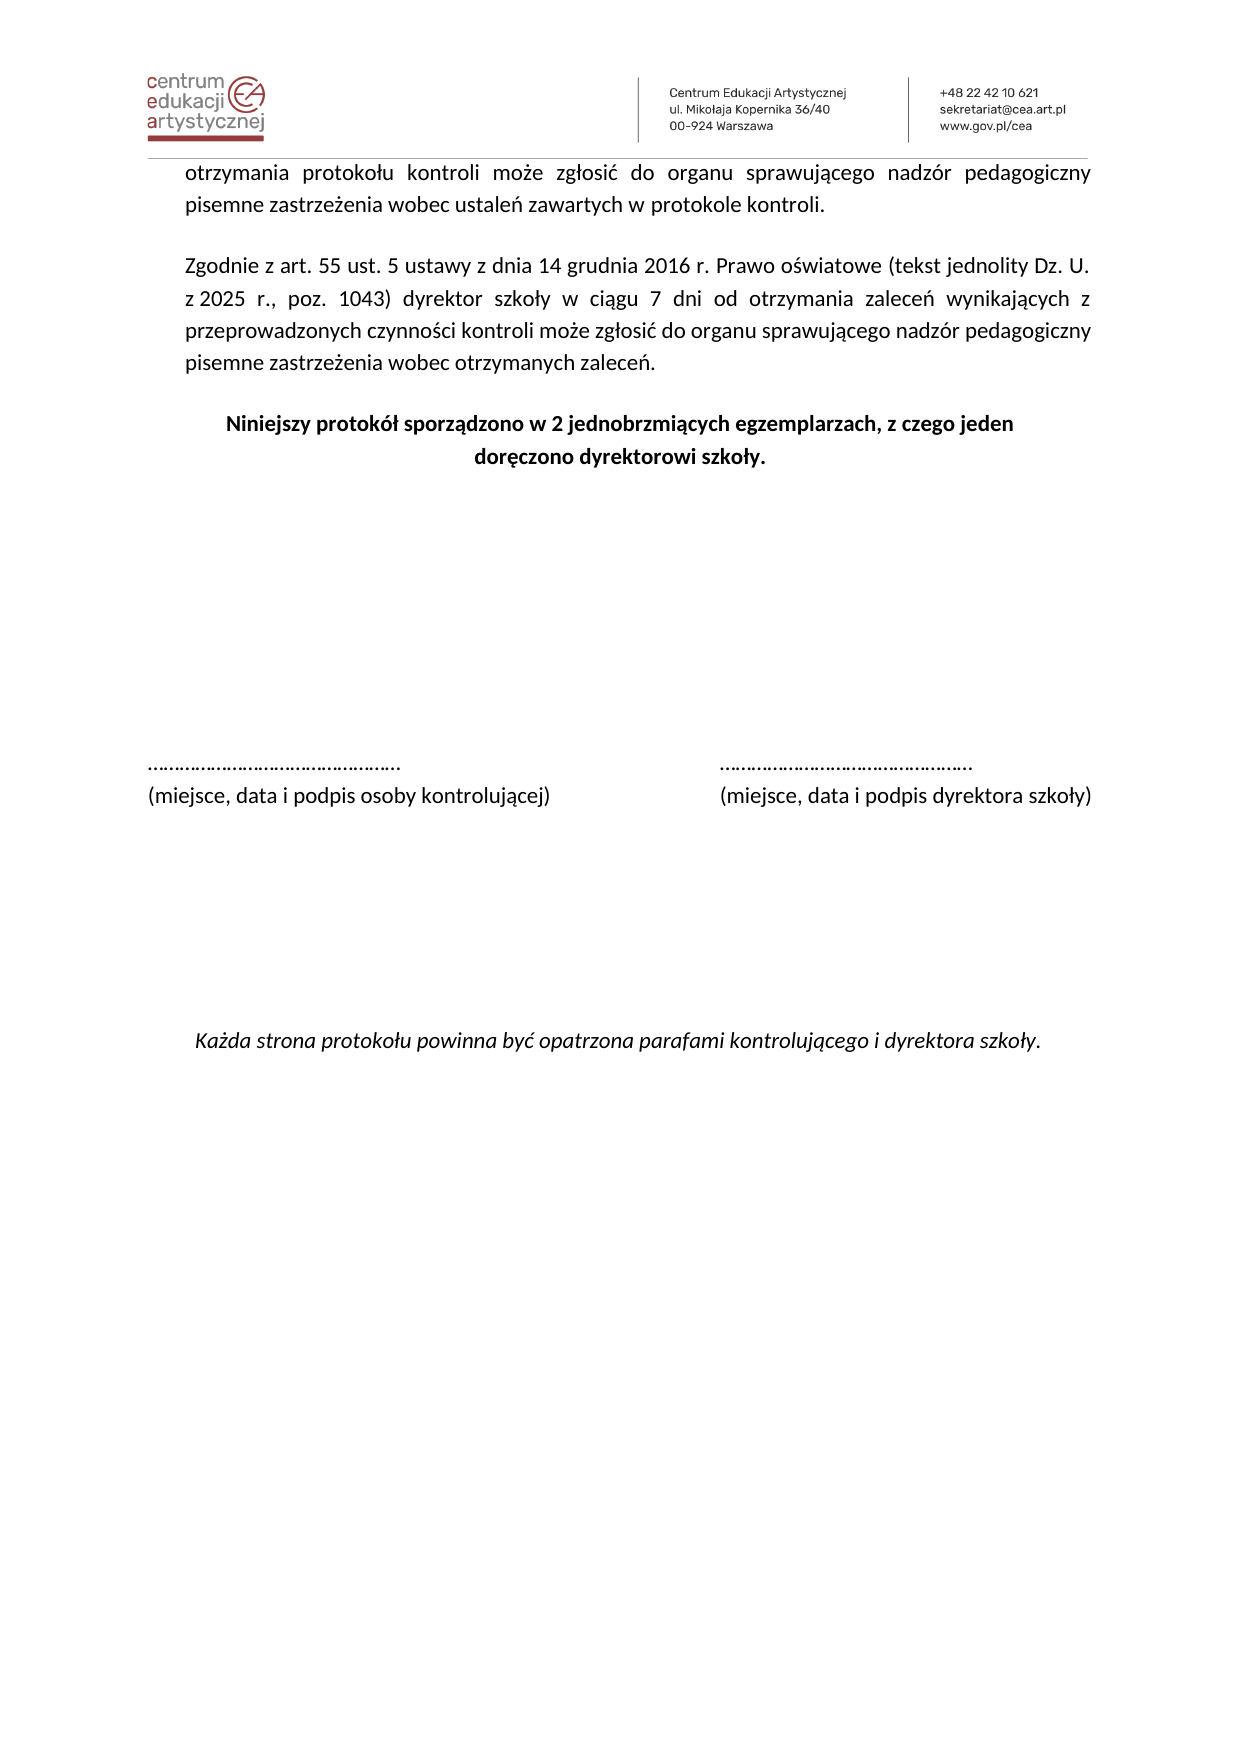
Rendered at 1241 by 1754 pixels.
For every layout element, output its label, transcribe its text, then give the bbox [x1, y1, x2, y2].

text Niniejszy protokół sporządzono w 2 jednobrzmiących egzemplarzach, z czego jeden [148, 409, 1093, 438]
picture [147, 73, 1088, 159]
list Zgodnie z art. 55 ust. 5 ustawy z dnia 14 grudnia 2016 r. Prawo oświatowe (tekst jednolity Dz. U. z 2025 r., poz. 1043) dyrektor szkoły w ciągu 7 dni od otrzymania zaleceń wynikających z przeprowadzonych czynności kontroli może zgłosić do organu sprawującego nadzór pedagogiczny pisemne zastrzeżenia wobec otrzymanych zaleceń. [185, 252, 1093, 376]
text doręczono dyrektorowi szkoły. [148, 442, 1093, 470]
text ………………………………………… ………………………………………… [148, 748, 1093, 777]
text Każda strona protokołu powinna być opatrzona parafami kontrolującego i dyrektora szkoły. [148, 1026, 1093, 1054]
text (miejsce, data i podpis osoby kontrolującej) (miejsce, data i podpis dyrektora szkoły) [148, 781, 1093, 809]
